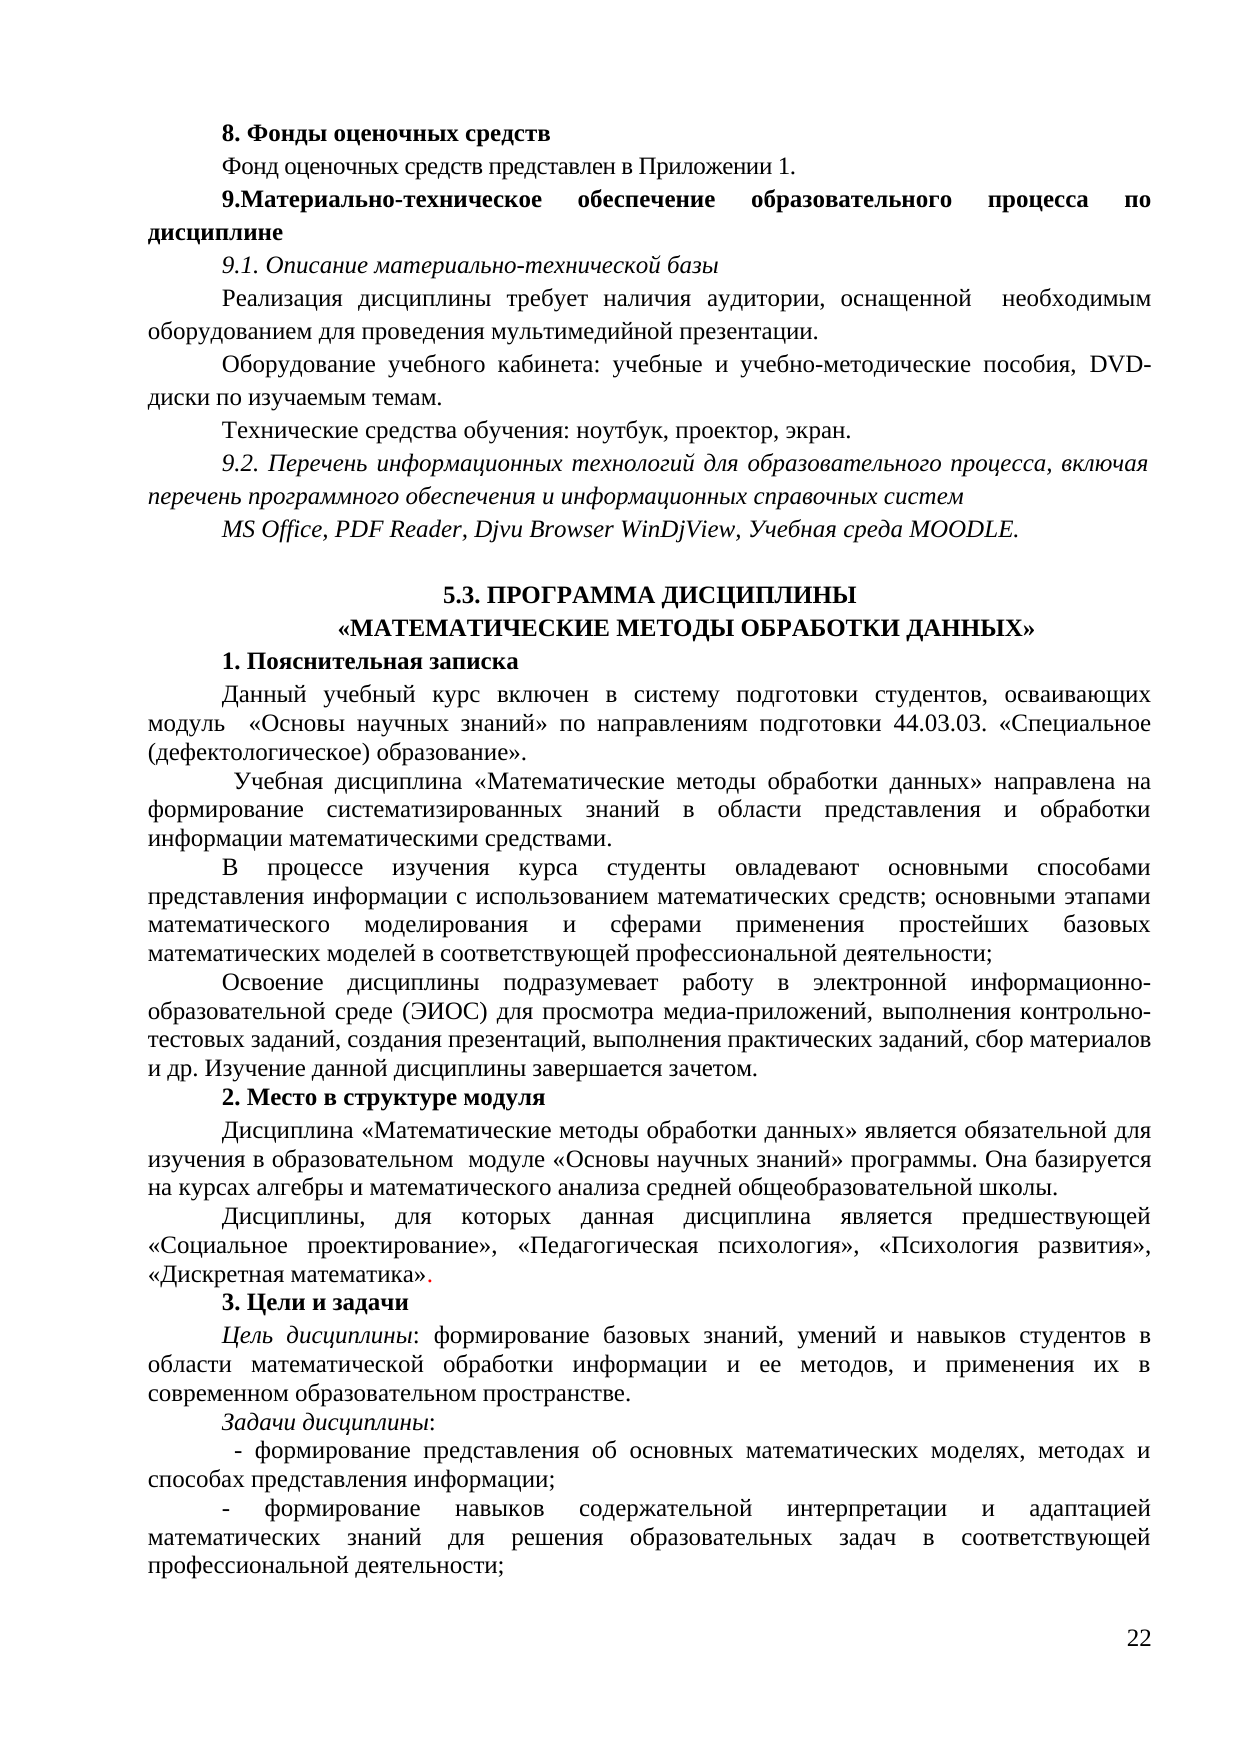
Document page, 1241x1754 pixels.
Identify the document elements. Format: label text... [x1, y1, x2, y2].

text - формирование навыков содержательной интерпретации и адаптацией математических знаний для решения образовательных задач в соответствующей профессиональной деятельности; [148, 1493, 1152, 1579]
text 8. Фонды оценочных средств [148, 118, 1152, 147]
text Дисциплина «Математические методы обработки данных» является обязательной для изучения в образовательном модуле «Основы научных знаний» программы. Она базируется на курсах алгебры и математического анализа средней общеобразовательной школы. [148, 1115, 1152, 1201]
text Оборудование учебного кабинета: учебные и учебно-методические пособия, DVD-диски по изучаемым темам. [148, 349, 1152, 411]
text Задачи дисциплины: [148, 1407, 1152, 1436]
text - формирование представления об основных математических моделях, методах и способах представления информации; [148, 1436, 1152, 1493]
text 9.2. Перечень информационных технологий для образовательного процесса, включая перечень программного обеспечения и информационных справочных систем [148, 448, 1152, 510]
text Цель дисциплины: формирование базовых знаний, умений и навыков студентов в области математической обработки информации и ее методов, и применения их в современном образовательном пространстве. [148, 1321, 1152, 1407]
text «МАТЕМАТИЧЕСКИЕ МЕТОДЫ ОБРАБОТКИ ДАННЫХ» [148, 613, 1152, 642]
text Учебная дисциплина «Математические методы обработки данных» направлена на формирование систематизированных знаний в области представления и обработки информации математическими средствами. [148, 766, 1152, 852]
text 5.3. ПРОГРАММА ДИСЦИПЛИНЫ [148, 580, 1152, 609]
text Освоение дисциплины подразумевает работу в электронной информационно-образовательной среде (ЭИОС) для просмотра медиа-приложений, выполнения контрольно-тестовых заданий, создания презентаций, выполнения практических заданий, сбор материалов и др. Изучение данной дисциплины завершается зачетом. [148, 967, 1152, 1082]
text Реализация дисциплины требует наличия аудитории, оснащенной необходимым оборудованием для проведения мультимедийной презентации. [148, 283, 1152, 345]
text 1. Пояснительная записка [148, 646, 1152, 675]
text 3. Цели и задачи [148, 1287, 1152, 1316]
text Данный учебный курс включен в систему подготовки студентов, осваивающих модуль «Основы научных знаний» по направлениям подготовки 44.03.03. «Специальное (дефектологическое) образование». [148, 679, 1152, 766]
text 9.Материально-техническое обеспечение образовательного процесса по дисциплине [148, 184, 1152, 246]
text MS Office, PDF Reader, Djvu Browser WinDjView, Учебная среда MOODLE. [148, 514, 1152, 543]
text Технические средства обучения: ноутбук, проектор, экран. [148, 415, 1152, 444]
text 2. Место в структуре модуля [148, 1082, 1152, 1111]
text Дисциплины, для которых данная дисциплина является предшествующей «Социальное проектирование», «Педагогическая психология», «Психология развития», «Дискретная математика». [148, 1201, 1152, 1287]
text В процессе изучения курса студенты овладевают основными способами представления информации с использованием математических средств; основными этапами математического моделирования и сферами применения простейших базовых математических моделей в соответствующей профессиональной деятельности; [148, 852, 1152, 967]
text 9.1. Описание материально-технической базы [148, 250, 1152, 279]
text Фонд оценочных средств представлен в Приложении 1. [148, 151, 1152, 180]
